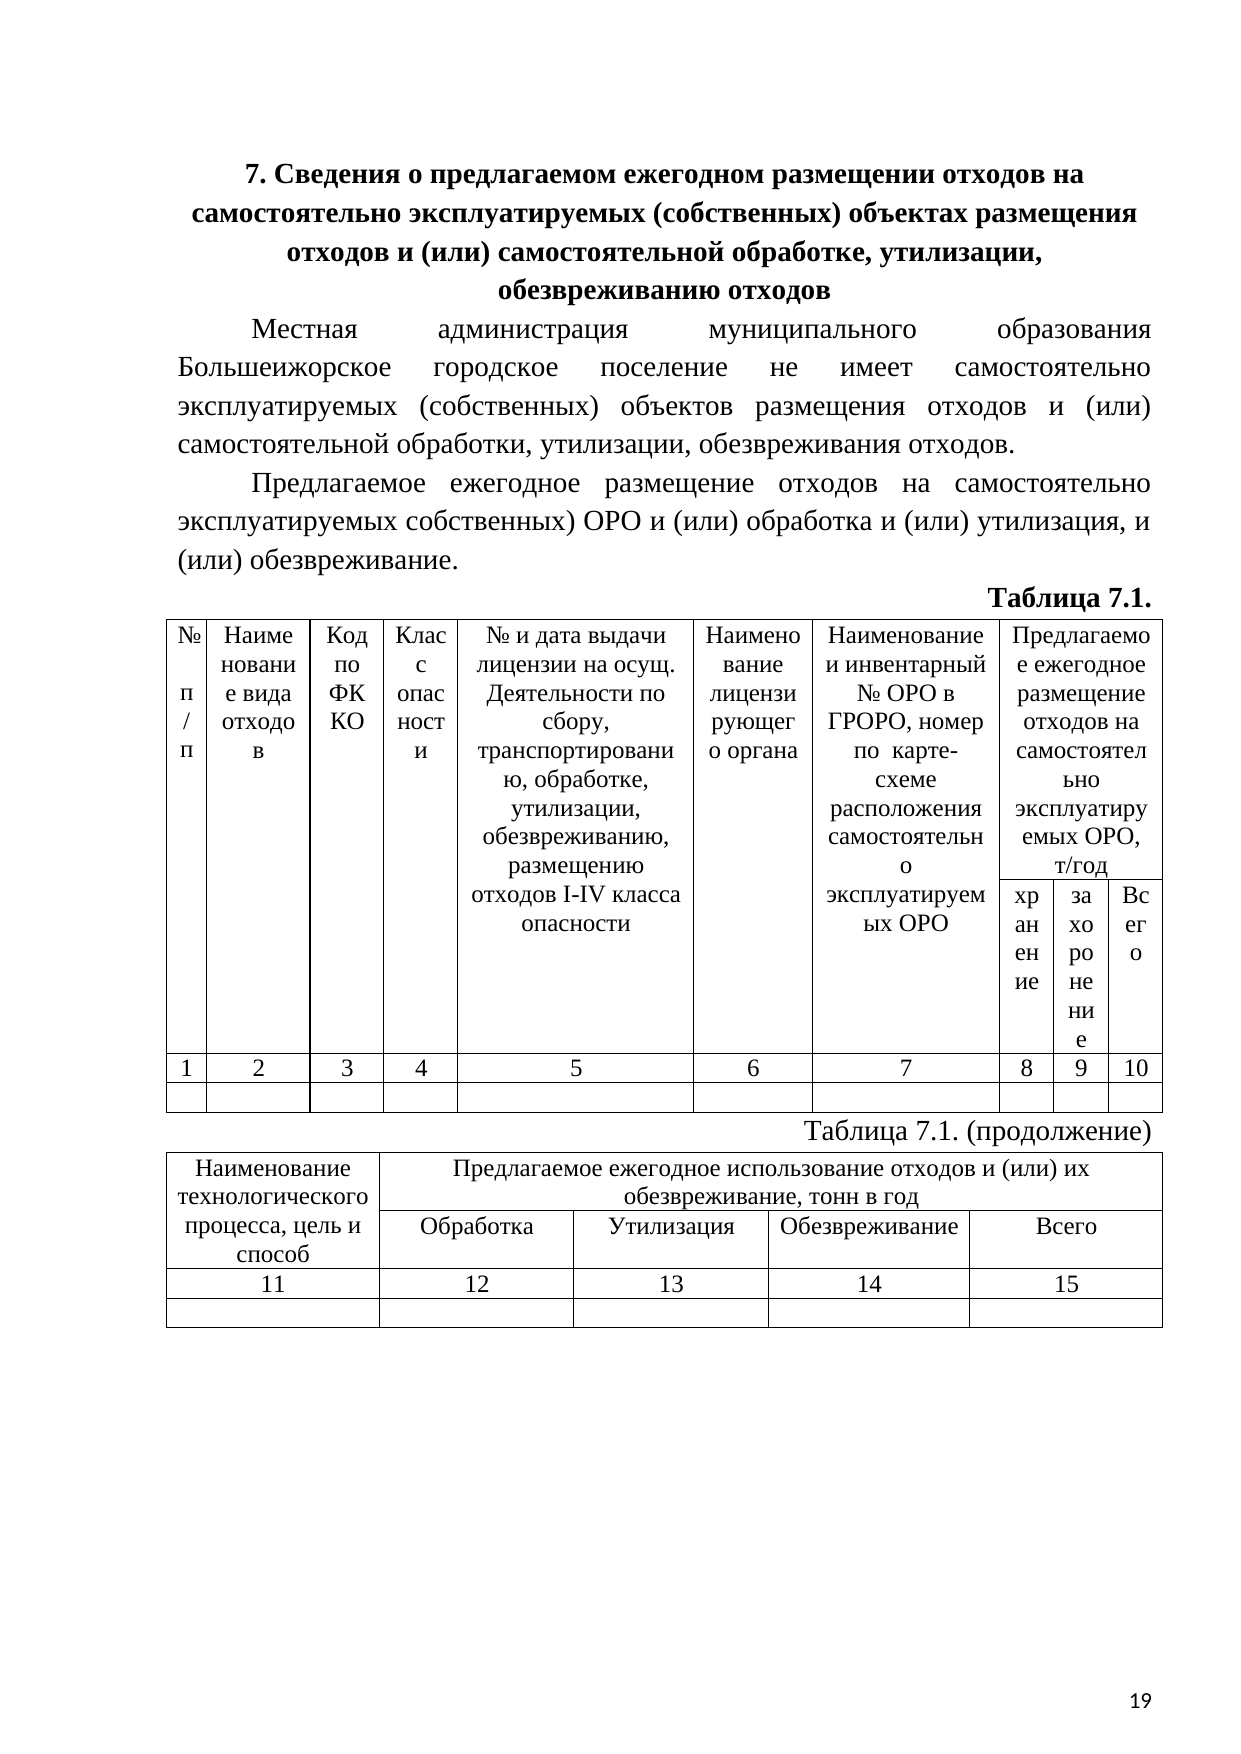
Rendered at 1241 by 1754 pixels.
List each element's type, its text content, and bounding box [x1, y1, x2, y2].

table_header № и дата выдачи лицензии на осущ. Деятельности по сбору, транспортированию, обработке, утилизации, обезвреживанию, размещению отходов I-IV класса опасности [458, 620, 693, 1052]
table_cell 5 [458, 1054, 693, 1082]
table_cell [1109, 1083, 1162, 1112]
table_cell [380, 1299, 573, 1327]
table_cell 9 [1054, 1054, 1108, 1082]
table_cell Утилизация [574, 1211, 768, 1268]
table_cell 3 [311, 1054, 383, 1082]
table_header Наименование и инвентарный № ОРО в ГРОРО, номер по карте-схеме расположения самостоятельно эксплуатируемых ОРО [813, 620, 999, 1052]
table_cell [167, 1083, 206, 1112]
table_header № п/п [167, 620, 206, 1052]
table_cell Всего [970, 1211, 1162, 1268]
table_cell 2 [207, 1054, 309, 1082]
table_cell [574, 1299, 768, 1327]
table_cell [970, 1299, 1162, 1327]
table_cell 13 [574, 1269, 768, 1297]
table_cell [311, 1083, 383, 1112]
table_cell [1054, 1083, 1108, 1112]
text Предлагаемое ежегодное размещение отходов на самостоятельно эксплуатируемых собственных) ОРО и (или) обработка и (или) утилизация, и (или) обезвреживание. [177, 465, 1152, 576]
table_cell Обезвреживание [769, 1211, 969, 1268]
text Местная администрация муниципального образования Большеижорское городское поселение не имеет самостоятельно эксплуатируемых (собственных) объектов размещения отходов и (или) самостоятельной обработки, утилизации, обезвреживания отходов. [177, 311, 1152, 460]
table_header Класс опасности [384, 620, 457, 1052]
table_cell [384, 1083, 457, 1112]
table_cell [458, 1083, 693, 1112]
table_header Наименование лицензирующего органа [694, 620, 812, 1052]
text Таблица 7.1. (продолжение) [177, 1113, 1152, 1147]
table_cell [769, 1299, 969, 1327]
table_cell 15 [970, 1269, 1162, 1297]
table_cell [1000, 1083, 1053, 1112]
table_cell 12 [380, 1269, 573, 1297]
table_cell [207, 1083, 309, 1112]
table_cell 14 [769, 1269, 969, 1297]
table_cell захоронение [1054, 880, 1108, 1052]
table_cell 6 [694, 1054, 812, 1082]
table_cell Всего [1109, 880, 1162, 1052]
text 7. Сведения о предлагаемом ежегодном размещении отходов на самостоятельно эксплуатируемых (собственных) объектах размещения отходов и (или) самостоятельной обработке, утилизации, обезвреживанию отходов [177, 157, 1152, 306]
table_cell [694, 1083, 812, 1112]
table_cell [167, 1299, 379, 1327]
table_header Предлагаемое ежегодное использование отходов и (или) их обезвреживание, тонн в год [380, 1153, 1162, 1210]
table_header Наименование технологического процесса, цель и способ [167, 1153, 379, 1268]
table_cell 1 [167, 1054, 206, 1082]
text Таблица 7.1. [177, 581, 1152, 614]
table_cell 4 [384, 1054, 457, 1082]
table_cell 8 [1000, 1054, 1053, 1082]
table_cell 11 [167, 1269, 379, 1297]
table_cell 7 [813, 1054, 999, 1082]
table_header Код по ФККО [311, 620, 383, 1052]
table_cell [813, 1083, 999, 1112]
table_cell Обработка [380, 1211, 573, 1268]
table_cell 10 [1109, 1054, 1162, 1082]
table_header Наименование вида отходов [207, 620, 309, 1052]
table_header Предлагаемое ежегодное размещение отходов на самостоятельно эксплуатируемых ОРО, т/год [1000, 620, 1162, 879]
table_cell хранение [1000, 880, 1053, 1052]
